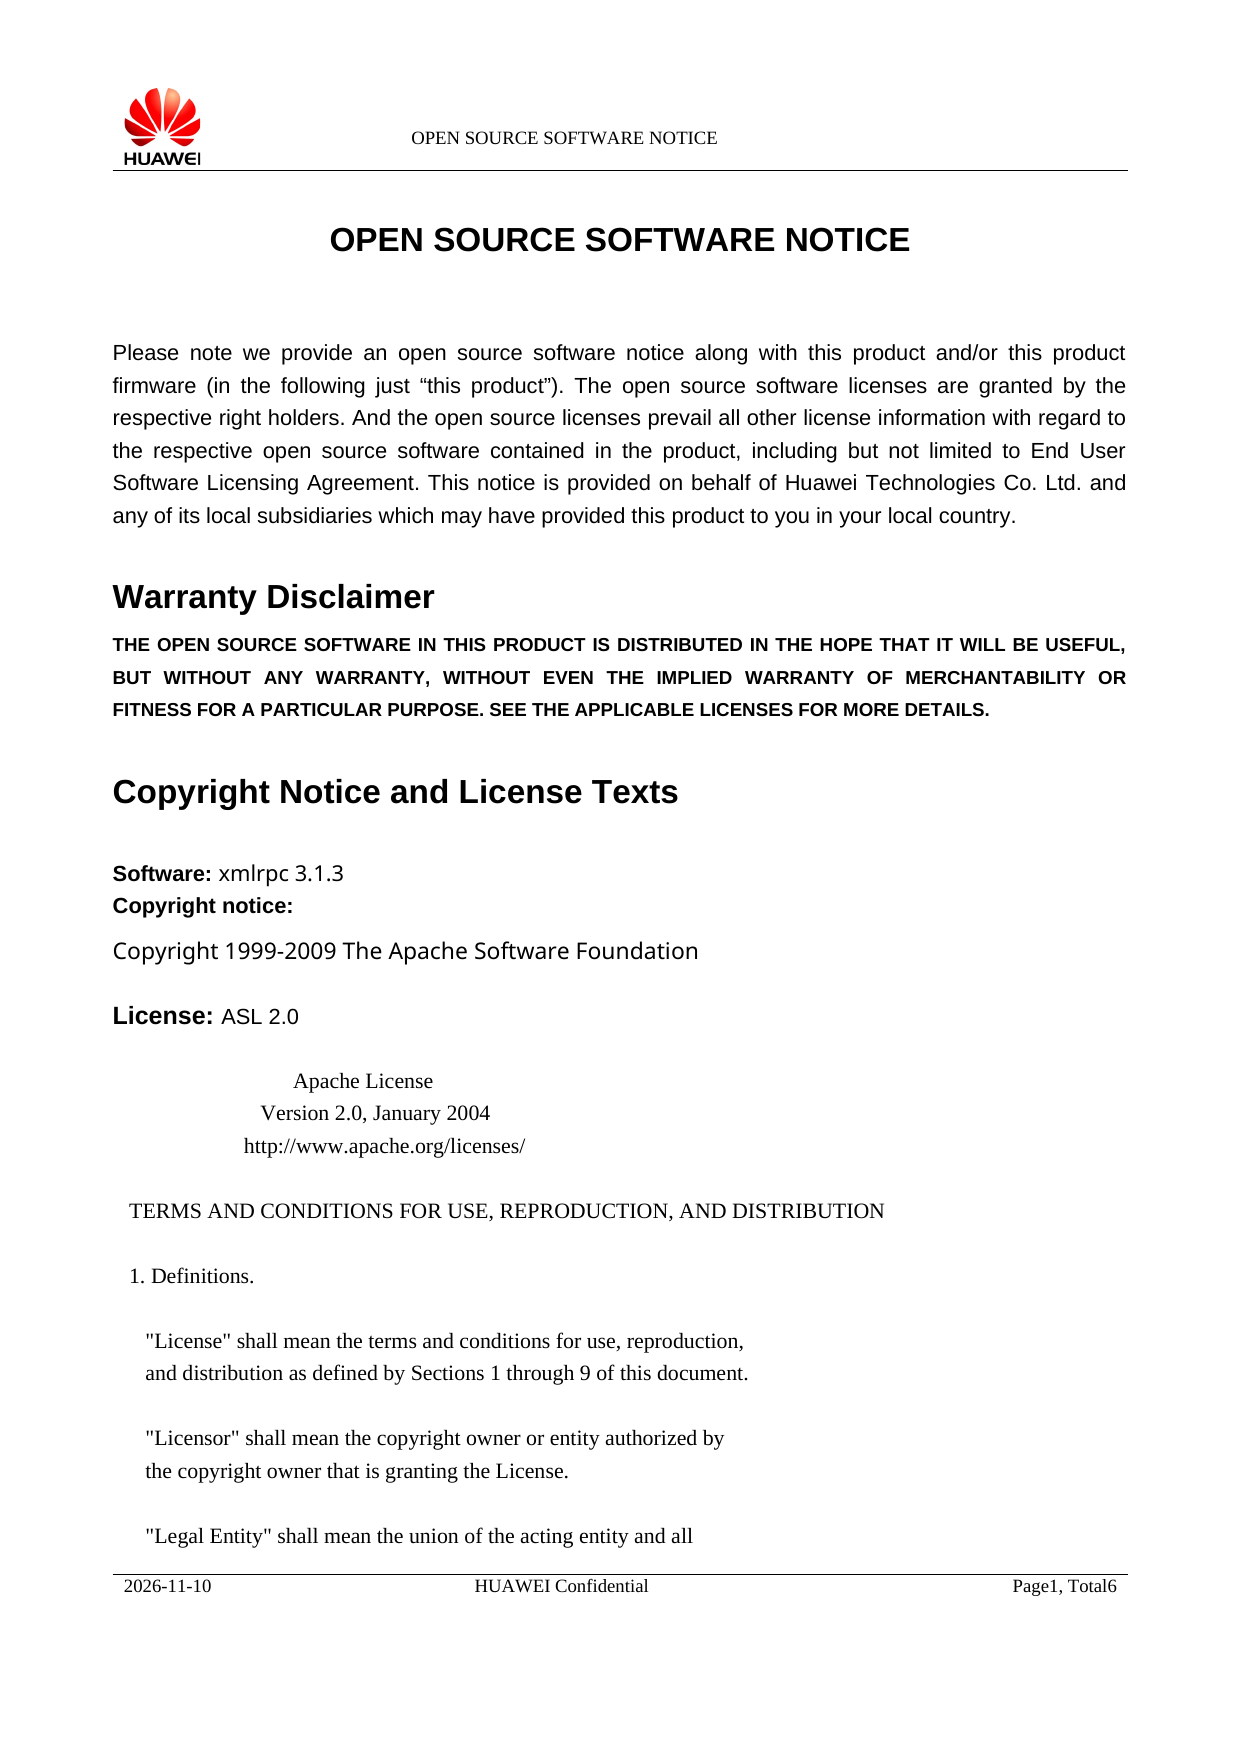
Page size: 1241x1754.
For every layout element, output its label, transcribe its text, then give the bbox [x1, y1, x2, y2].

text Copyright Notice and License Texts [112, 759, 1128, 824]
picture [124, 88, 201, 165]
text License: ASL 2.0 [112, 999, 1128, 1031]
text Copyright notice: [112, 889, 1128, 921]
text The open source software in this product is distributed in the hope that it will be useful, but WITHOUT ANY WARRANTY, without even the implied warranty of MERCHANTABILITY or FITNESS FOR A PARTICULAR PURPOSE. See the applicable licenses for more details. [112, 629, 1128, 726]
text Please note we provide an open source software notice along with this product and/or this product firmware (in the following just “this product”). The open source software licenses are granted by the respective right holders. And the open source licenses prevail all other license information with regard to the respective open source software contained in the product, including but not limited to End User Software Licensing Agreement. This notice is provided on behalf of Huawei Technologies Co. Ltd. and any of its local subsidiaries which may have provided this product to you in your local country. [112, 336, 1128, 531]
text Copyright 1999-2009 The Apache Software Foundation [112, 934, 1128, 999]
text Warranty Disclaimer [112, 564, 1128, 629]
title Software: xmlrpc 3.1.3 [112, 856, 1128, 889]
text OPEN SOURCE SOFTWARE NOTICE [112, 206, 1128, 271]
